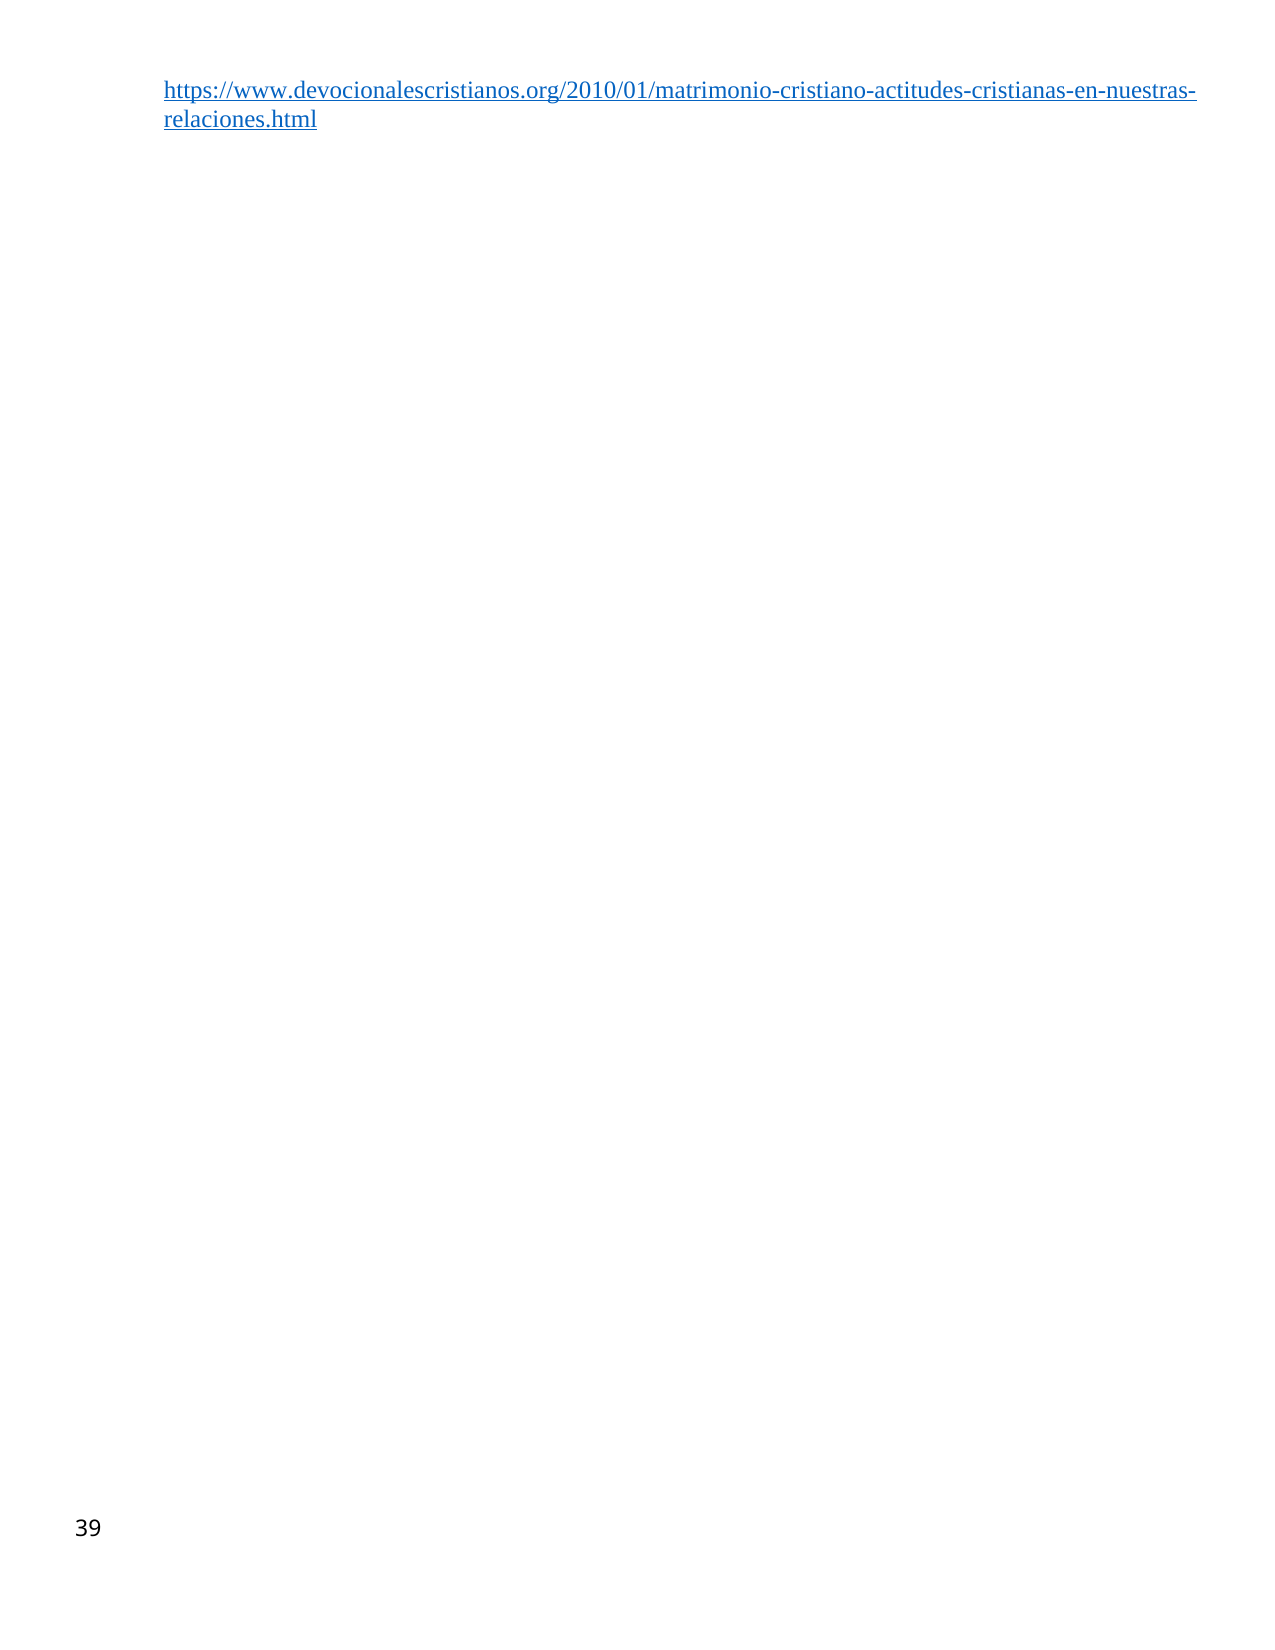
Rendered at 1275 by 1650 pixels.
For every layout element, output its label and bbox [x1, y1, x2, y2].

text [75, 75, 1200, 132]
